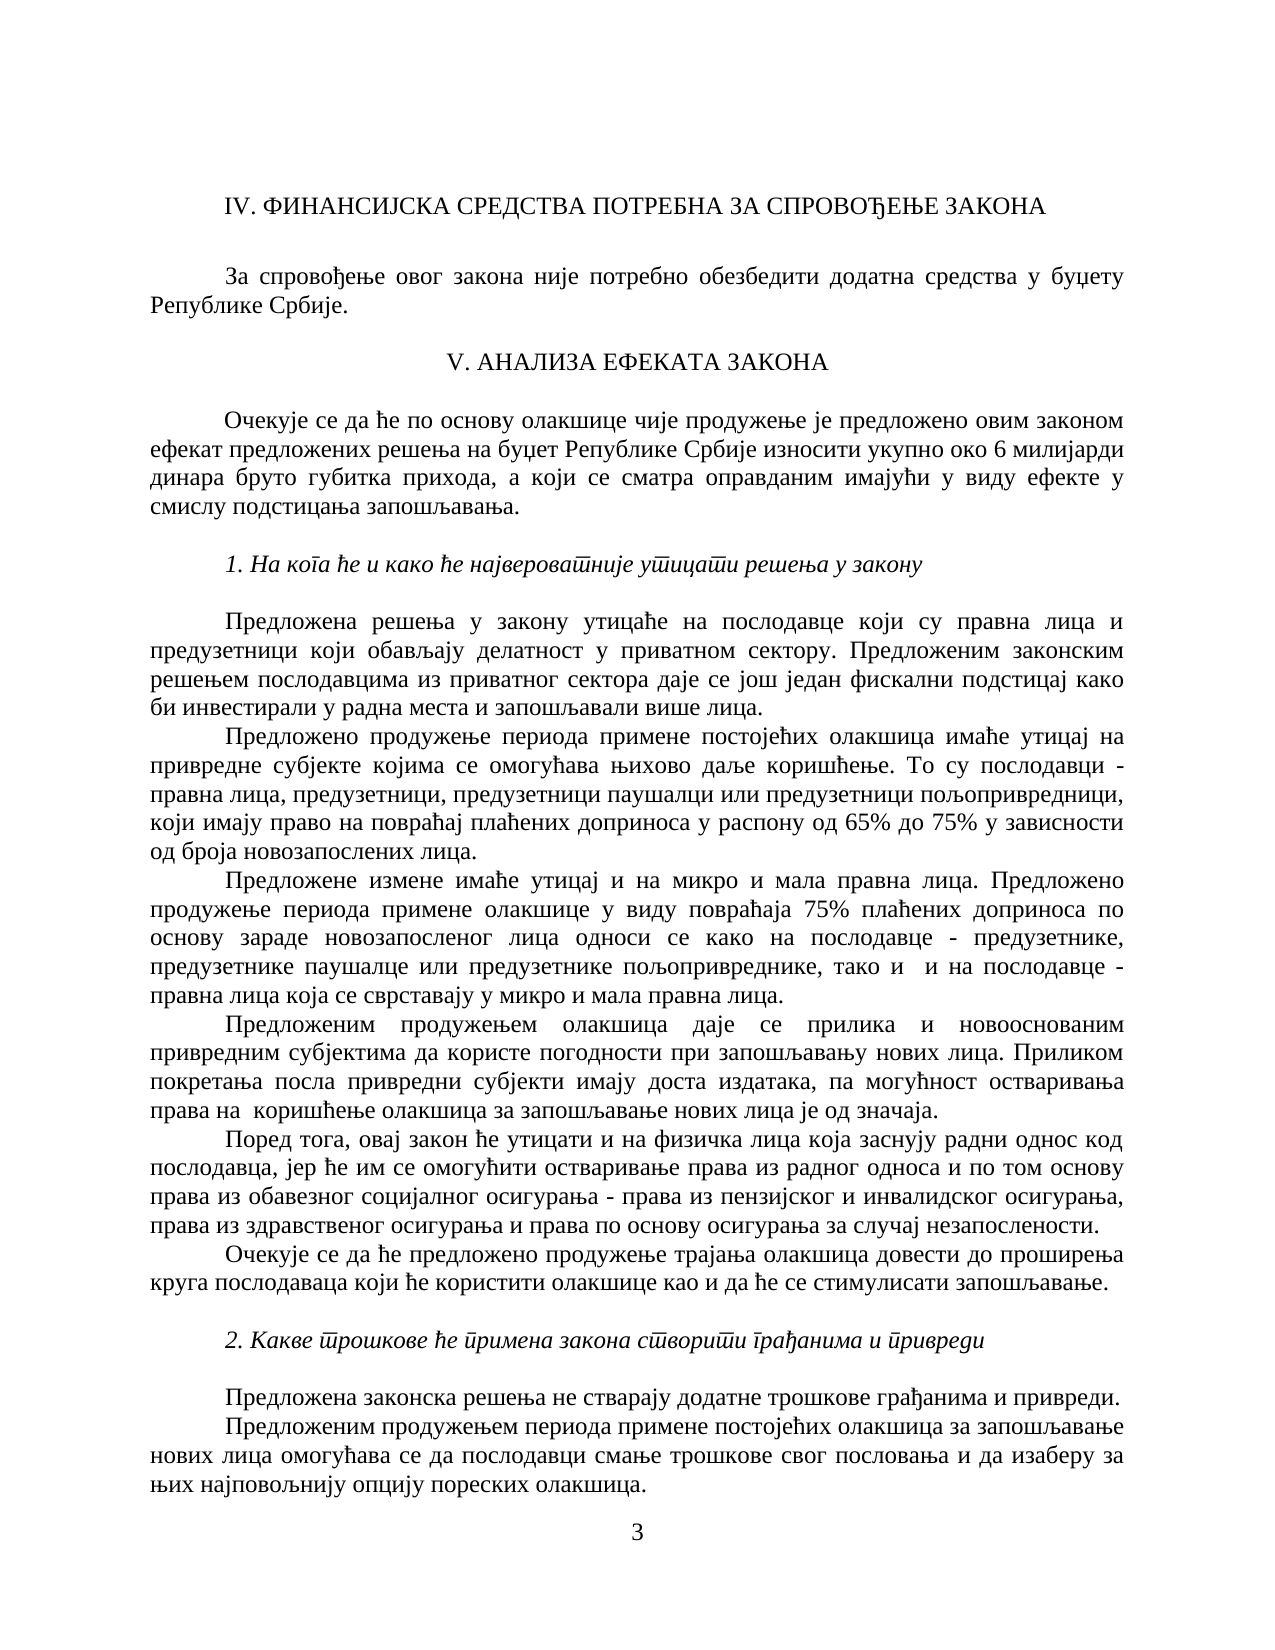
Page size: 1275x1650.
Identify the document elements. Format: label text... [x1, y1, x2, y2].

text За спровођење овог закона није потребно обезбедити додатна средства у буџету Републике Србије. [150, 261, 1125, 319]
text Очекује се да ће по основу олакшице чије продужење је предложено овим законом ефекат предложених решења на буџет Републике Србије износити укупно око 6 милијарди динара бруто губитка прихода, а који се сматра оправданим имајући у виду ефекте у смислу подстицања запошљавања. [150, 405, 1125, 520]
text 1. На кога ће и како ће највероватније утицати решења у закону [150, 549, 1125, 577]
text IV. ФИНАНСИЈСКА СРЕДСТВА ПОТРЕБНА ЗА СПРОВОЂЕЊЕ ЗАКОНА [150, 191, 1125, 220]
text Предложеним продужењем периода примене постојећих олакшица за запошљавање нових лица омогућава се да послодавци смање трошкове свог пословања и да изаберу за њих најповољнију опцију пореских олакшица. [150, 1411, 1125, 1497]
text Предложене измене имаће утицај и на микро и мала правна лица. Предложено продужење периода примене олакшице у виду повраћаја 75% плаћених доприноса по основу зараде новозапосленог лица односи се како на послодавце - предузетнике, предузетнике паушалце или предузетнике пољопривреднике, тако и и на послодавце - правна лица која се сврставају у микро и мала правна лица. [150, 865, 1125, 1009]
text Поред тога, овај закон ће утицати и на физичка лица која заснују радни однос код послодавца, јер ће им се омогућити остваривање права из радног односа и по том основу права из обавезног социјалног осигурања - права из пензијског и инвалидског осигурања, права из здравственог осигурања и права по основу осигурања за случај незапослености. [150, 1124, 1125, 1239]
text Очекује се да ће предложено продужење трајања олакшица довести до проширења круга послодаваца који ће користити олакшице као и да ће се стимулисати запошљавање. [150, 1239, 1125, 1296]
text Предложено продужење периода примене постојећих олакшица имаће утицај на привредне субјекте којима се омогућава њихово даље коришћење. То су послодавци - правна лица, предузетници, предузетници паушалци или предузетници пољопривредници, који имају право на повраћај плаћених доприноса у распону од 65% до 75% у зависности од броја новозапослених лица. [150, 721, 1125, 865]
text Предложеним продужењем олакшица даје се прилика и новооснованим привредним субјектима да користе погодности при запошљавању нових лица. Приликом покретања посла привредни субјекти имају доста издатака, па могућност остваривања права на коришћење олакшица за запошљавање нових лица је од значаја. [150, 1009, 1125, 1124]
text 2. Какве трошкове ће примена закона створити грађанима и привреди [150, 1325, 1125, 1354]
text Предложена решења у закону утицаће на послодавце који су правна лица и предузетници који обављају делатност у приватном сектору. Предложеним законским решењем послодавцима из приватног сектора даје се још један фискални подстицај како би инвестирали у радна места и запошљавали више лица. [150, 606, 1125, 721]
text Предложена законска решења не стварају додатне трошкове грађанима и привреди. [150, 1382, 1125, 1411]
text V. АНАЛИЗА ЕФЕКАТА ЗАКОНА [150, 347, 1125, 376]
